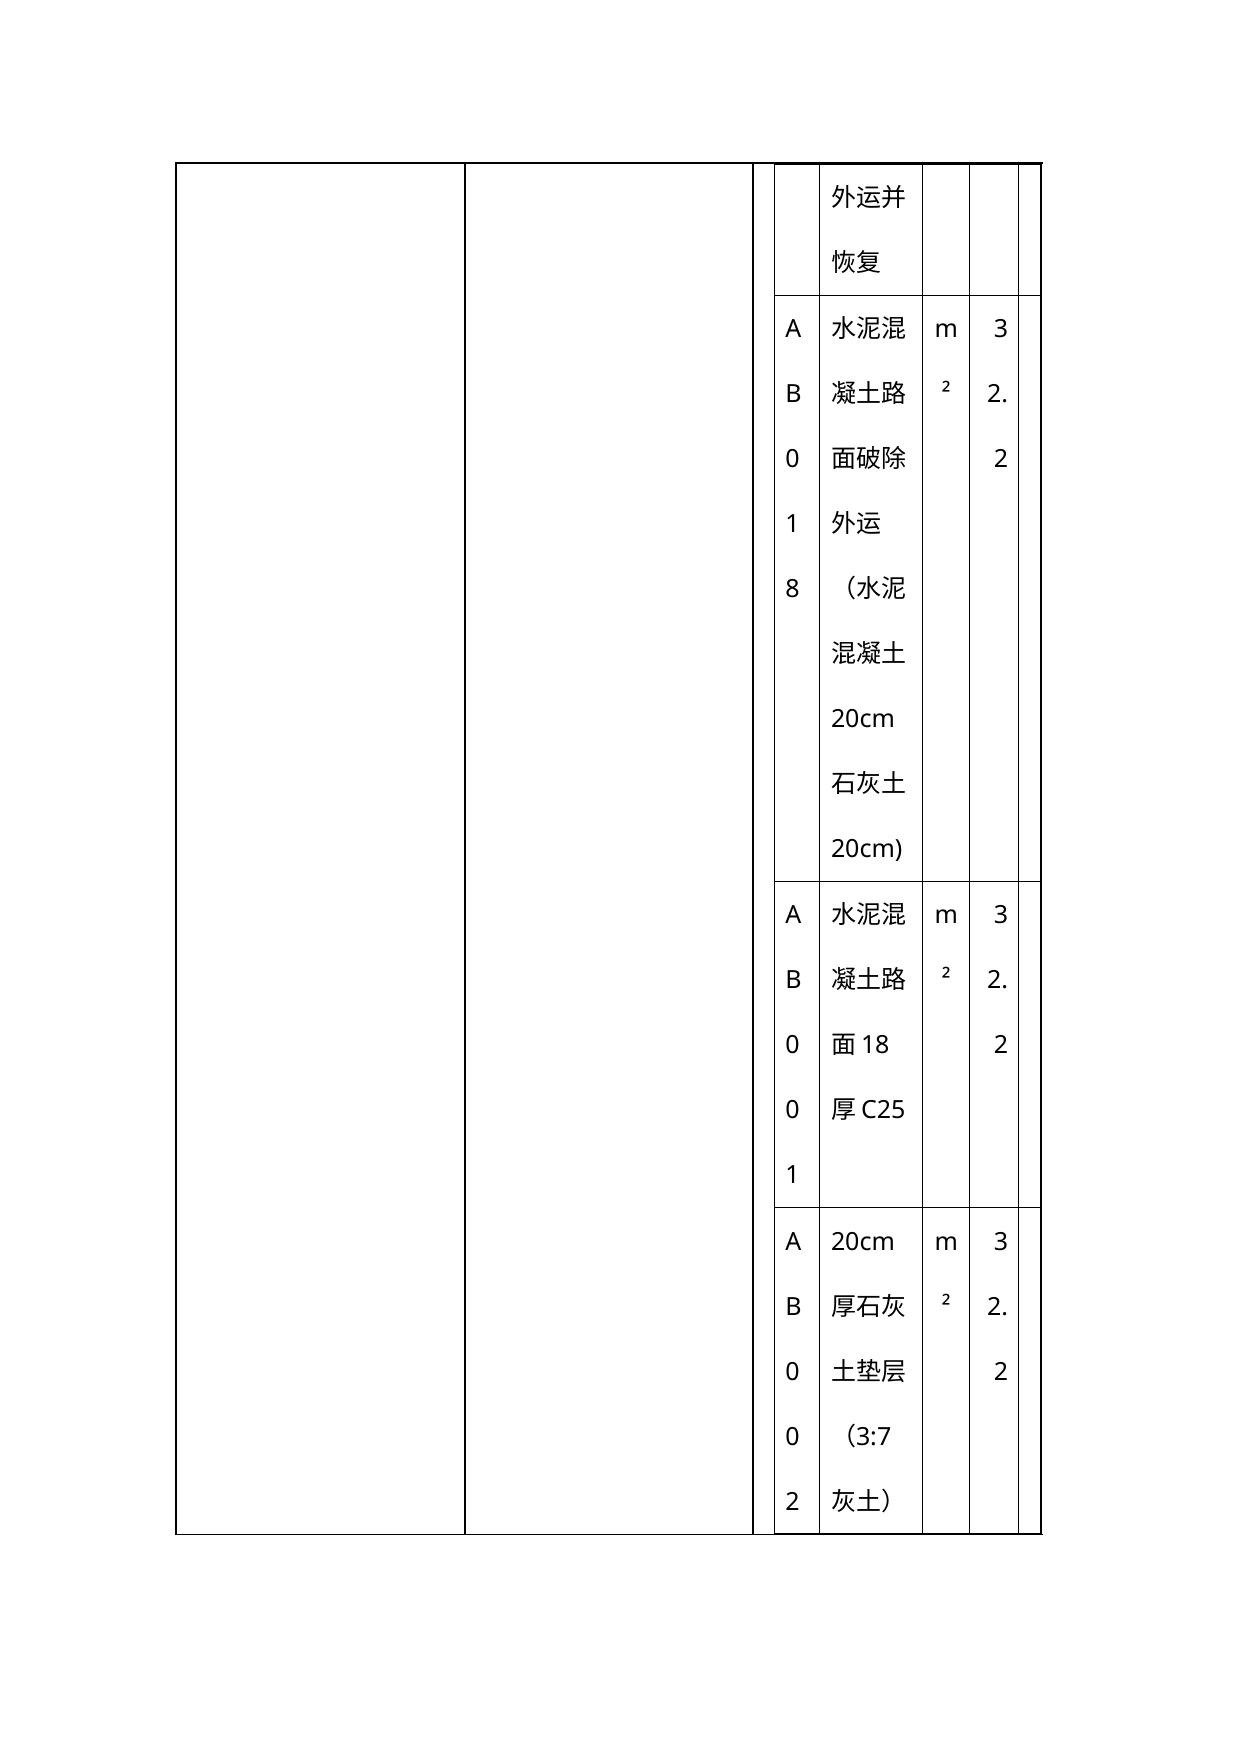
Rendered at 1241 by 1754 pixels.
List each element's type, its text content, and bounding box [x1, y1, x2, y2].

table_cell 1 [177, 164, 464, 1534]
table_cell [754, 164, 774, 1534]
table_cell [466, 164, 752, 1534]
